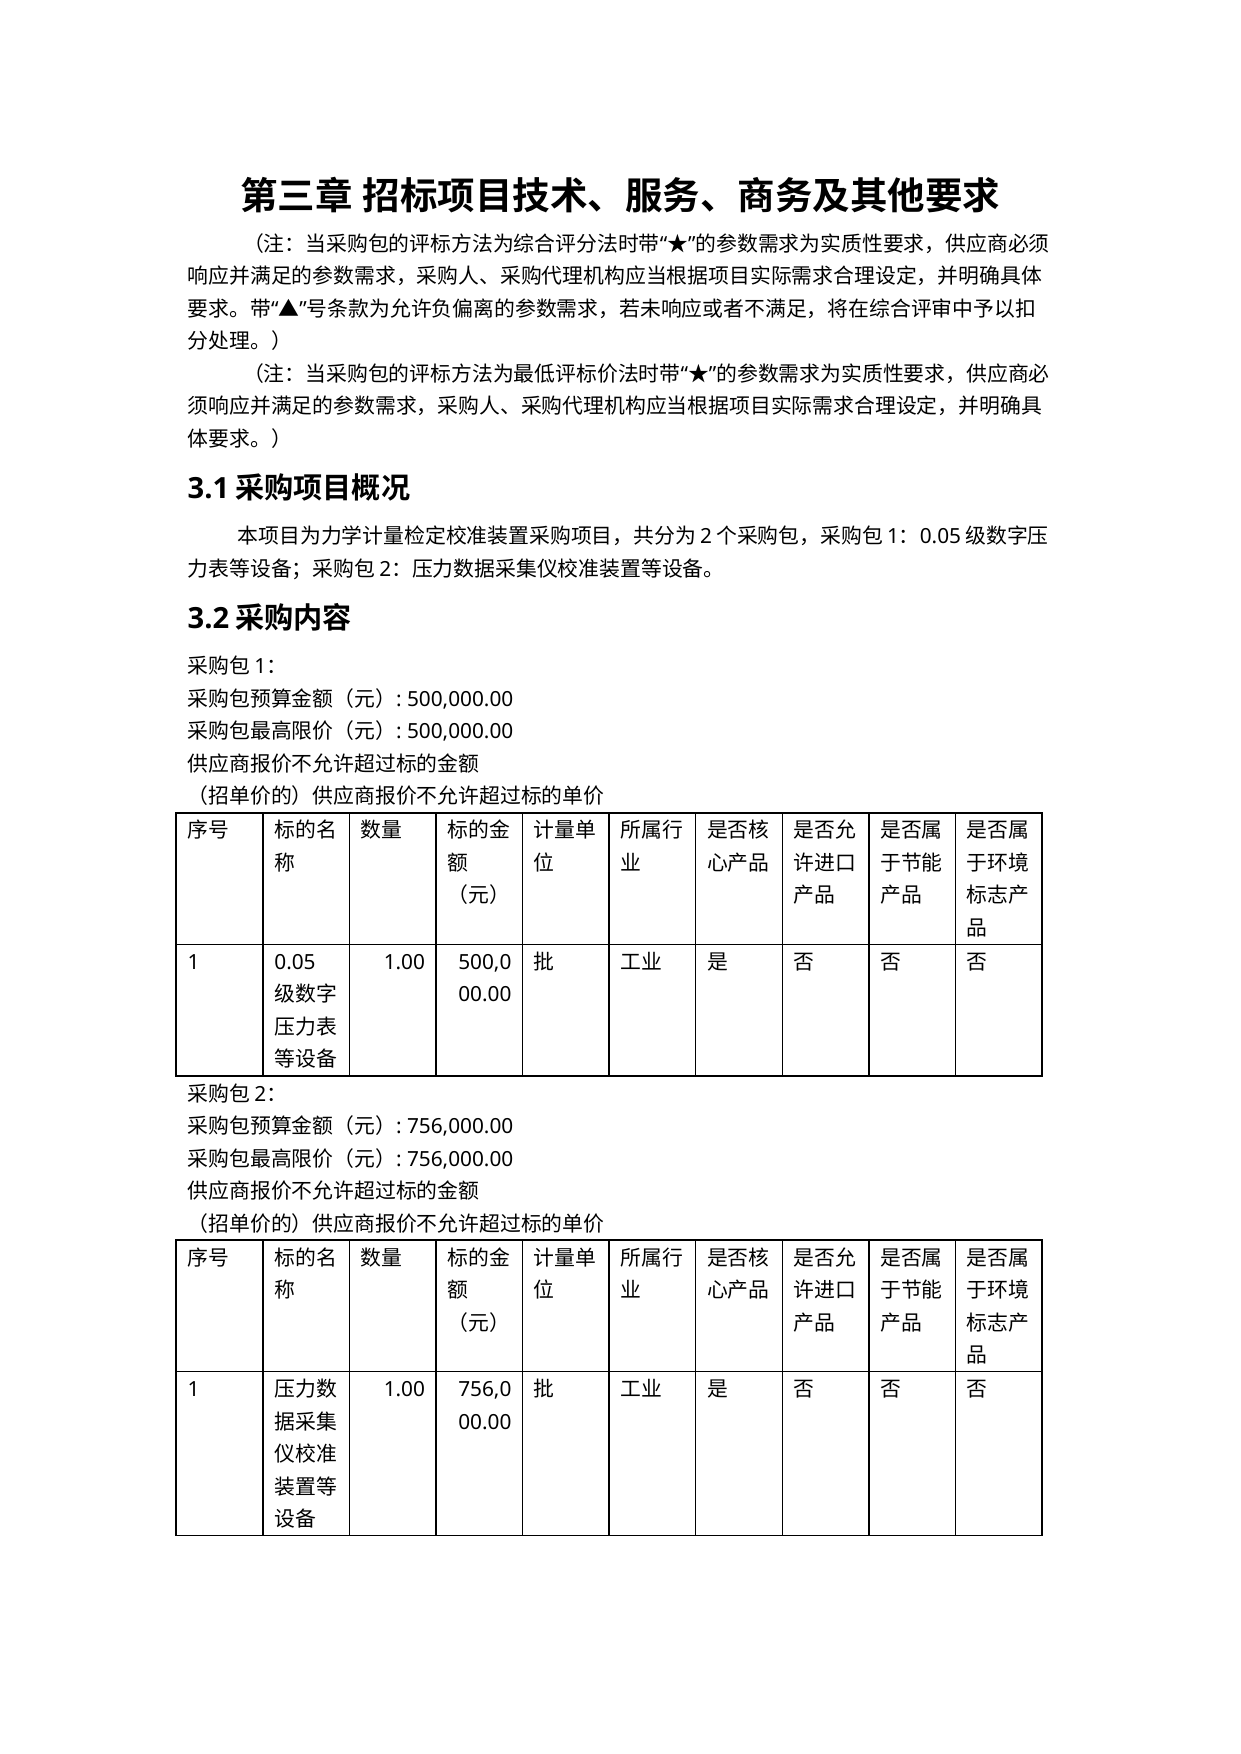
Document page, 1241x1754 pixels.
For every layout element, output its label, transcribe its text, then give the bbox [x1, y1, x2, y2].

table_header 标的名称 [264, 1241, 349, 1371]
text 采购包最高限价（元）: 500,000.00 [187, 714, 1053, 747]
table_cell 批 [523, 945, 608, 1075]
table_cell 1.00 [350, 945, 435, 1075]
table_cell 是 [696, 1372, 782, 1535]
text 采购包最高限价（元）: 756,000.00 [187, 1142, 1053, 1174]
text （注：当采购包的评标方法为最低评标价法时带“★”的参数需求为实质性要求，供应商必须响应并满足的参数需求，采购人、采购代理机构应当根据项目实际需求合理设定，并明确具体要求。） [187, 357, 1053, 454]
table_cell 是 [696, 945, 782, 1075]
table_cell 否 [783, 1372, 868, 1535]
text （招单价的）供应商报价不允许超过标的单价 [187, 1207, 1053, 1239]
table_cell 批 [523, 1372, 608, 1535]
text 采购包1： [187, 649, 1053, 682]
table_header 计量单位 [523, 1241, 608, 1371]
table_header 标的金额 （元） [437, 814, 522, 943]
table_header 是否允许进口产品 [783, 814, 868, 943]
text 采购包预算金额（元）: 756,000.00 [187, 1109, 1053, 1142]
table_header 序号 [177, 1241, 262, 1371]
text （注：当采购包的评标方法为综合评分法时带“★”的参数需求为实质性要求，供应商必须响应并满足的参数需求，采购人、采购代理机构应当根据项目实际需求合理设定，并明确具体要求。带“▲”号条款为允许负偏离的参数需求，若未响应或者不满足，将在综合评审中予以扣分处理。） [187, 227, 1053, 357]
table_header 标的名称 [264, 814, 349, 943]
table_header 数量 [350, 1241, 435, 1371]
text 3.2采购内容 [187, 584, 1053, 649]
text （招单价的）供应商报价不允许超过标的单价 [187, 779, 1053, 812]
table_header 数量 [350, 814, 435, 943]
text 本项目为力学计量检定校准装置采购项目，共分为2个采购包，采购包1：0.05级数字压力表等设备；采购包2：压力数据采集仪校准装置等设备。 [187, 519, 1053, 584]
table_header 计量单位 [523, 814, 608, 943]
table_cell 1 [177, 1372, 262, 1535]
table_cell 否 [956, 945, 1041, 1075]
table_header 是否核心产品 [696, 814, 782, 943]
table_cell 1.00 [350, 1372, 435, 1535]
table_header 序号 [177, 814, 262, 943]
table_header 是否属于环境标志产品 [956, 814, 1041, 943]
table_cell 756,000.00 [437, 1372, 522, 1535]
text 供应商报价不允许超过标的金额 [187, 1174, 1053, 1207]
table_header 标的金额 （元） [437, 1241, 522, 1371]
text 3.1采购项目概况 [187, 454, 1053, 519]
text 供应商报价不允许超过标的金额 [187, 747, 1053, 779]
table_header 是否允许进口产品 [783, 1241, 868, 1371]
table_header 是否核心产品 [696, 1241, 782, 1371]
text 采购包预算金额（元）: 500,000.00 [187, 682, 1053, 714]
table_header 是否属于环境标志产品 [956, 1241, 1041, 1371]
table_cell 0.05级数字压力表等设备 [264, 945, 349, 1075]
text 采购包2： [187, 1077, 1053, 1109]
table_header 所属行业 [610, 814, 695, 943]
table_cell 否 [783, 945, 868, 1075]
table_cell 工业 [610, 945, 695, 1075]
table_cell 否 [870, 945, 955, 1075]
table_cell 1 [177, 945, 262, 1075]
table_cell 工业 [610, 1372, 695, 1535]
table_cell 否 [956, 1372, 1041, 1535]
table_header 是否属于节能产品 [870, 814, 955, 943]
table_cell 否 [870, 1372, 955, 1535]
table_cell 压力数据采集仪校准装置等设备 [264, 1372, 349, 1535]
table_header 所属行业 [610, 1241, 695, 1371]
text 第三章 招标项目技术、服务、商务及其他要求 [187, 162, 1053, 227]
table_header 是否属于节能产品 [870, 1241, 955, 1371]
table_cell 500,000.00 [437, 945, 522, 1075]
